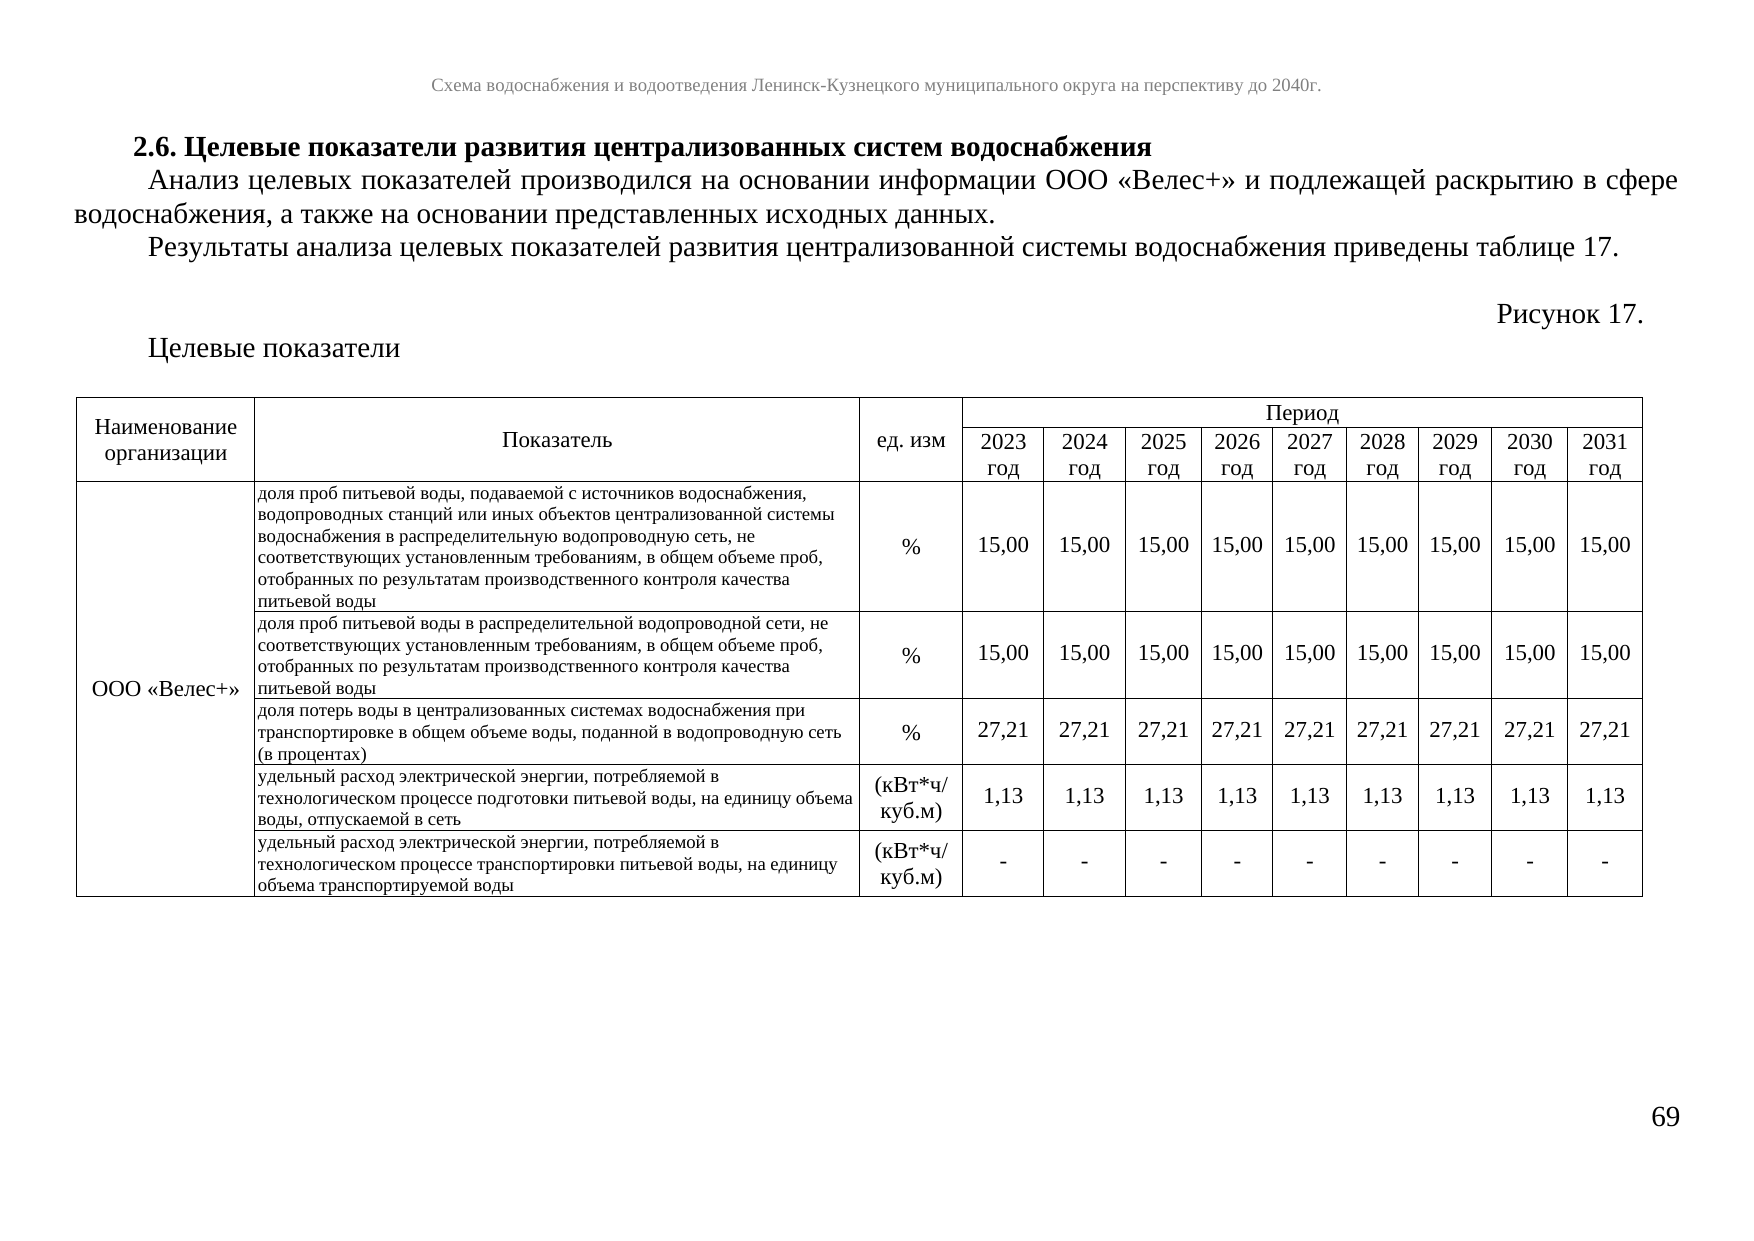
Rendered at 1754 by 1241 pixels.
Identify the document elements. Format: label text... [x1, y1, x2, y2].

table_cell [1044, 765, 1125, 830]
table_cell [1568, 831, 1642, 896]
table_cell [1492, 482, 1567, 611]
subtitle 2.6. Целевые показатели развития централизованных систем водоснабжения [133, 129, 1680, 162]
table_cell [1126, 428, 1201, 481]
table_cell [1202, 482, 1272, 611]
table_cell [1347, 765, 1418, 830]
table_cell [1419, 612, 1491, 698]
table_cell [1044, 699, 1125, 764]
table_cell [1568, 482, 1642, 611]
text Целевые показатели [74, 330, 1680, 364]
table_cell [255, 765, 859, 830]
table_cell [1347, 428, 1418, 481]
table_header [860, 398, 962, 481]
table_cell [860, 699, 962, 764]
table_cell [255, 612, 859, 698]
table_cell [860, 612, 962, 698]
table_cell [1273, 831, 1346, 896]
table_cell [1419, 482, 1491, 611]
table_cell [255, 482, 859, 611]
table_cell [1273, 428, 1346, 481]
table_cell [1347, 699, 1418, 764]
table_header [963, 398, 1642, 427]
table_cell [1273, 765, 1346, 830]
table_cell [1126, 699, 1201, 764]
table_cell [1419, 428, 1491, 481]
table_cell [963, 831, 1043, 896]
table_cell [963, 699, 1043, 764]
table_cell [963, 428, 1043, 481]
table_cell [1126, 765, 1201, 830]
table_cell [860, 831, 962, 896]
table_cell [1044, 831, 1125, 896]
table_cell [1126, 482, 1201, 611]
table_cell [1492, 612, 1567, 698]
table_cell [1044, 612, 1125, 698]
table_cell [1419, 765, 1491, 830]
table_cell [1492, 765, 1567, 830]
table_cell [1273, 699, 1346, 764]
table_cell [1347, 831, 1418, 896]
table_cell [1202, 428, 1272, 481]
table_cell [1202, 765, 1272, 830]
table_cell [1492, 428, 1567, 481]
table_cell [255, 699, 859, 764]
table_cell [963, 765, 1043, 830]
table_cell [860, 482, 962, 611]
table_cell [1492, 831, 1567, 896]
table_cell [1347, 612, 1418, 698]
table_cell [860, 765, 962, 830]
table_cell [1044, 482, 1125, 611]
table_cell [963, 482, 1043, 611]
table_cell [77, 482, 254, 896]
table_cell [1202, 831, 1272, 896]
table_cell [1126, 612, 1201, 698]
text Анализ целевых показателей производился на основании информации ООО «Велес+» и подлежащей раскрытию в сфере водоснабжения, а также на основании представленных исходных данных. [74, 162, 1680, 229]
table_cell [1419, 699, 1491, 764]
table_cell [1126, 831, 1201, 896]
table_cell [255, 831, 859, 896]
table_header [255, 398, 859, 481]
text Результаты анализа целевых показателей развития централизованной системы водоснабжения приведены таблице 17. [74, 229, 1680, 263]
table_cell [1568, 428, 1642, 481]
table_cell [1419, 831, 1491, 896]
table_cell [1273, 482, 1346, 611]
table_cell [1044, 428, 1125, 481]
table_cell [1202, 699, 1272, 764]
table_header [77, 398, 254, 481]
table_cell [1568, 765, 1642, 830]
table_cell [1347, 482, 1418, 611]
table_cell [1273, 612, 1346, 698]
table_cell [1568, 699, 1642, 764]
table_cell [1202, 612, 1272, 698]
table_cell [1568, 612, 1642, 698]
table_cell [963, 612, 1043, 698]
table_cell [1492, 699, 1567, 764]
